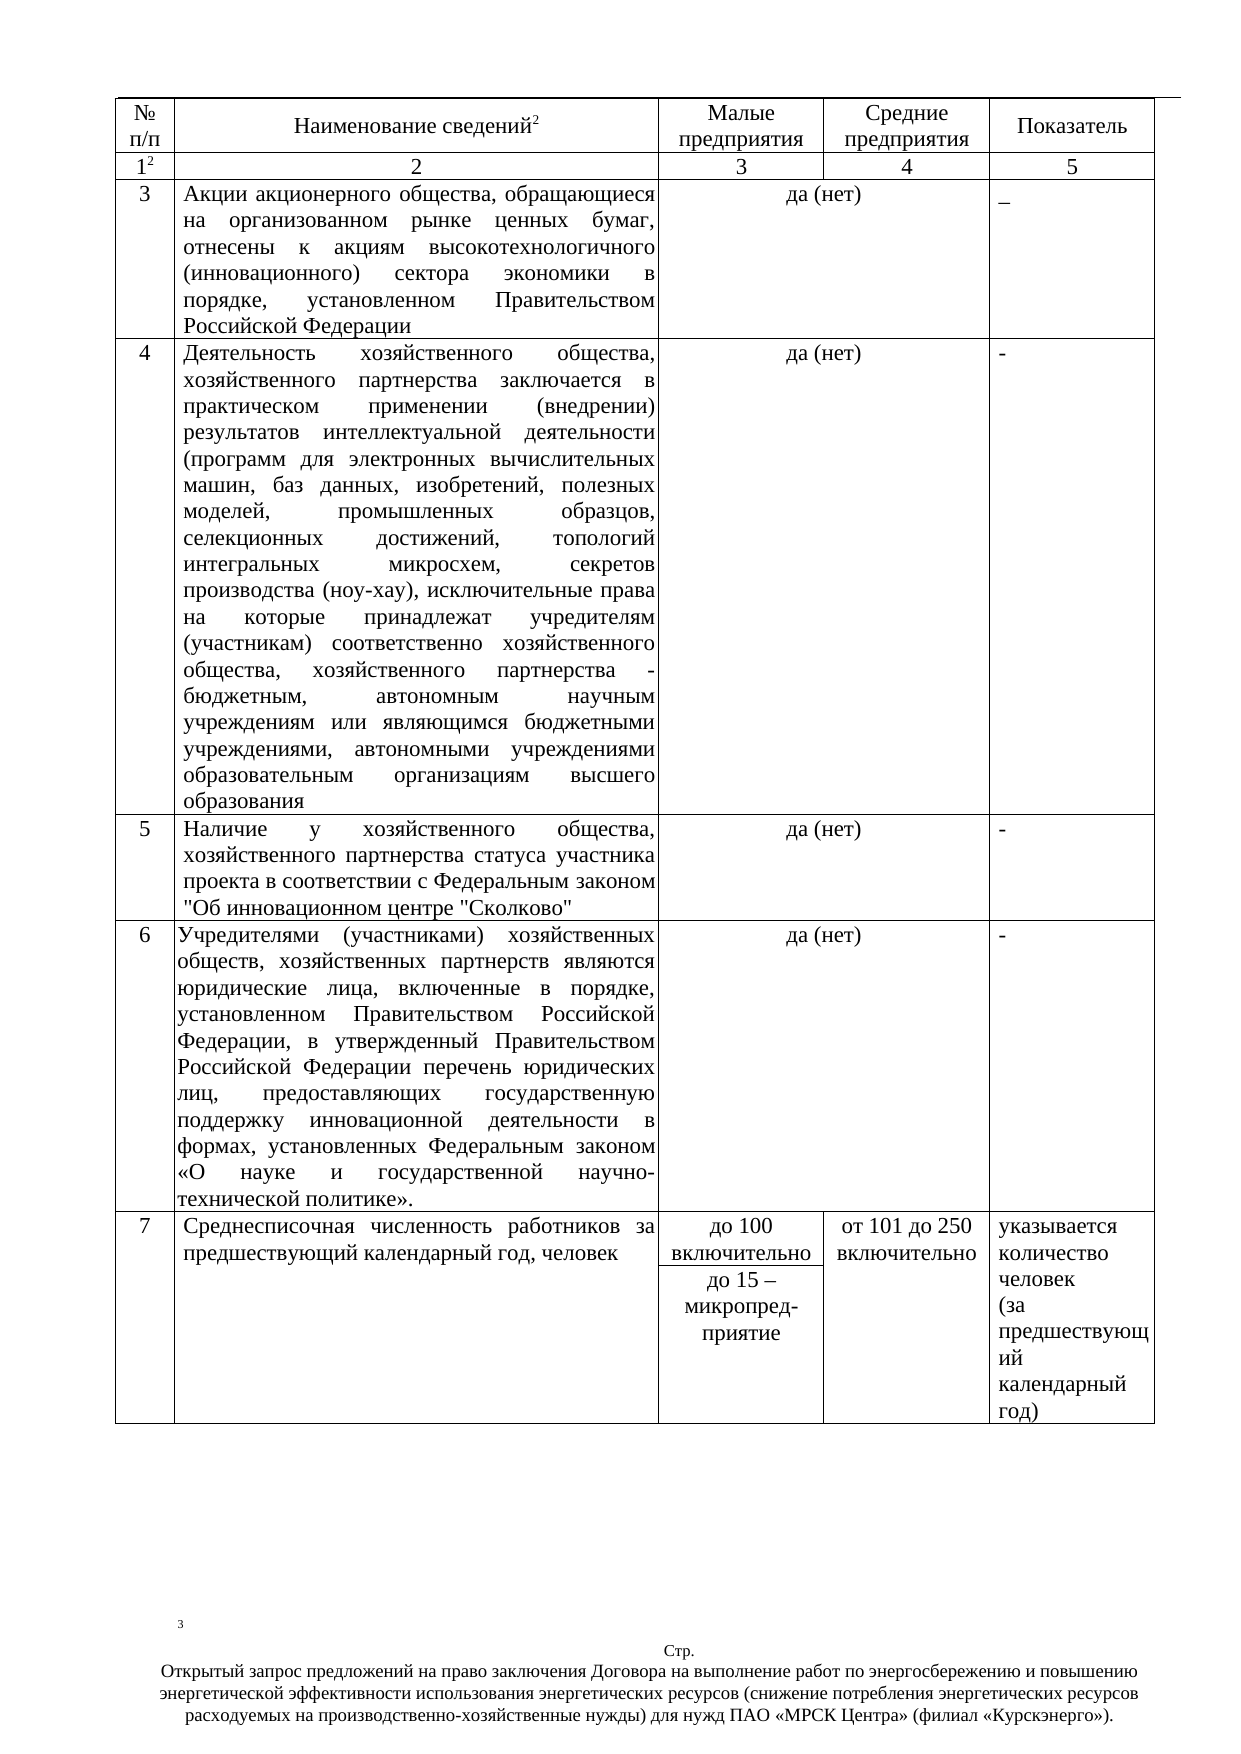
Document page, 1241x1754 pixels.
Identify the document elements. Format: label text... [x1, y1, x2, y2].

table_cell _ [990, 180, 1154, 338]
table_header № п/п [116, 99, 174, 152]
table_cell 6 [116, 921, 174, 1211]
table_cell да (нет) [659, 339, 989, 814]
table_cell 7 [116, 1212, 174, 1423]
table_cell 3 [116, 180, 174, 338]
table_cell - [990, 815, 1154, 920]
table_cell Учредителями (участниками) хозяйственных обществ, хозяйственных партнерств являются юридические лица, включенные в порядке, установленном Правительством Российской Федерации, в утвержденный Правительством Российской Федерации перечень юридических лиц, предоставляющих государственную поддержку инновационной деятельности в формах, установленных Федеральным законом «О науке и государственной научно-технической политике». [175, 921, 658, 1211]
table_cell до 15 – микропредприятие [659, 1266, 823, 1423]
table_cell да (нет) [659, 815, 989, 920]
table_cell указывается количество человек (за предшествующий календарный год) [990, 1212, 1154, 1423]
table_cell 2 [175, 153, 658, 179]
table_cell Деятельность хозяйственного общества, хозяйственного партнерства заключается в практическом применении (внедрении) результатов интеллектуальной деятельности (программ для электронных вычислительных машин, баз данных, изобретений, полезных моделей, промышленных образцов, селекционных достижений, топологий интегральных микросхем, секретов производства (ноу-хау), исключительные права на которые принадлежат учредителям (участникам) соответственно хозяйственного общества, хозяйственного партнерства - бюджетным, автономным научным учреждениям или являющимся бюджетными учреждениями, автономными учреждениями образовательным организациям высшего образования [175, 339, 658, 814]
table_cell 3 [659, 153, 823, 179]
table_cell 12 [116, 153, 174, 179]
table_header Наименование сведений2 [175, 99, 658, 152]
table_header Показатель [990, 99, 1154, 152]
table_cell Среднесписочная численность работников за предшествующий календарный год, человек [175, 1212, 658, 1423]
table_cell 4 [116, 339, 174, 814]
table_cell до 100 включительно [659, 1212, 823, 1265]
table_cell да (нет) [659, 180, 989, 338]
table_header Малые предприятия [659, 99, 823, 152]
table_cell 5 [116, 815, 174, 920]
table_cell - [990, 921, 1154, 1211]
table_cell 4 [824, 153, 989, 179]
table_cell от 101 до 250 включительно [824, 1212, 989, 1423]
table_cell да (нет) [659, 921, 989, 1211]
table_cell Наличие у хозяйственного общества, хозяйственного партнерства статуса участника проекта в соответствии с Федеральным законом "Об инновационном центре "Сколково" [175, 815, 658, 920]
table_cell 5 [990, 153, 1154, 179]
table_cell Акции акционерного общества, обращающиеся на организованном рынке ценных бумаг, отнесены к акциям высокотехнологичного (инновационного) сектора экономики в порядке, установленном Правительством Российской Федерации [175, 180, 658, 338]
table_cell - [990, 339, 1154, 814]
table_header Средние предприятия [824, 99, 989, 152]
